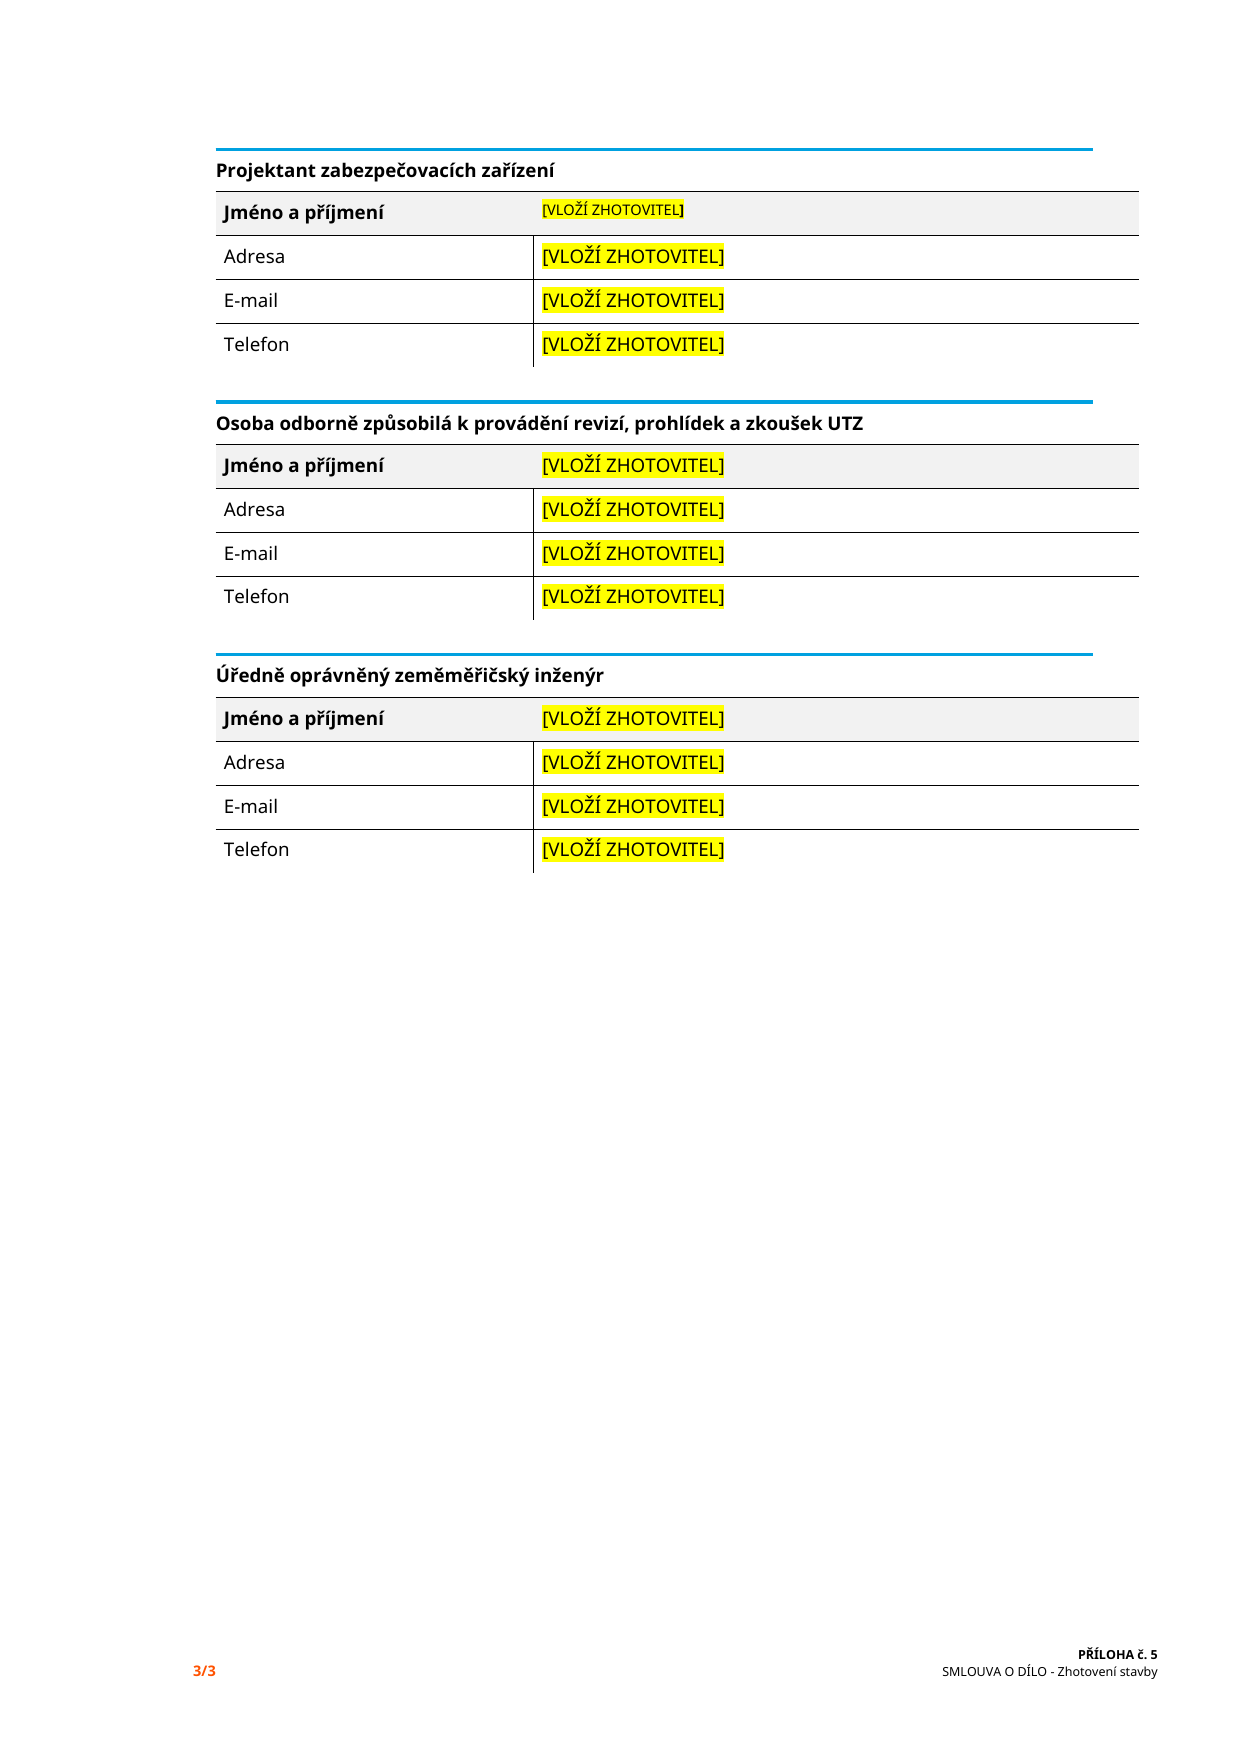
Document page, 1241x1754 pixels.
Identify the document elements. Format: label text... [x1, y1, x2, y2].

table_cell Adresa [216, 489, 533, 532]
table_cell Telefon [216, 324, 533, 367]
table_cell [VLOŽÍ ZHOTOVITEL] [534, 533, 1139, 576]
table_header Jméno a příjmení [216, 192, 534, 235]
table_cell [VLOŽÍ ZHOTOVITEL] [534, 489, 1139, 532]
table_cell [VLOŽÍ ZHOTOVITEL] [534, 742, 1139, 785]
table_header [VLOŽÍ ZHOTOVITEL] [534, 445, 1139, 488]
table_header Jméno a příjmení [216, 698, 534, 741]
table_header Jméno a příjmení [216, 445, 534, 488]
table_cell Telefon [216, 577, 533, 619]
text Projektant zabezpečovacích zařízení [216, 151, 1093, 182]
table_cell [VLOŽÍ ZHOTOVITEL] [534, 577, 1139, 619]
text Úředně oprávněný zeměměřičský inženýr [216, 656, 1093, 688]
table_cell [VLOŽÍ ZHOTOVITEL] [534, 324, 1139, 367]
table_cell E-mail [216, 786, 533, 828]
text Osoba odborně způsobilá k provádění revizí, prohlídek a zkoušek UTZ [216, 404, 1093, 435]
table_cell Adresa [216, 236, 533, 279]
table_cell [VLOŽÍ ZHOTOVITEL] [534, 830, 1139, 872]
table_cell E-mail [216, 280, 533, 323]
table_cell Adresa [216, 742, 533, 785]
table_cell [VLOŽÍ ZHOTOVITEL] [534, 280, 1139, 323]
table_header [VLOŽÍ ZHOTOVITEL] [534, 192, 1139, 235]
table_cell [VLOŽÍ ZHOTOVITEL] [534, 236, 1139, 279]
table_cell Telefon [216, 830, 533, 872]
table_cell [VLOŽÍ ZHOTOVITEL] [534, 786, 1139, 828]
table_header [VLOŽÍ ZHOTOVITEL] [534, 698, 1139, 741]
table_cell E-mail [216, 533, 533, 576]
